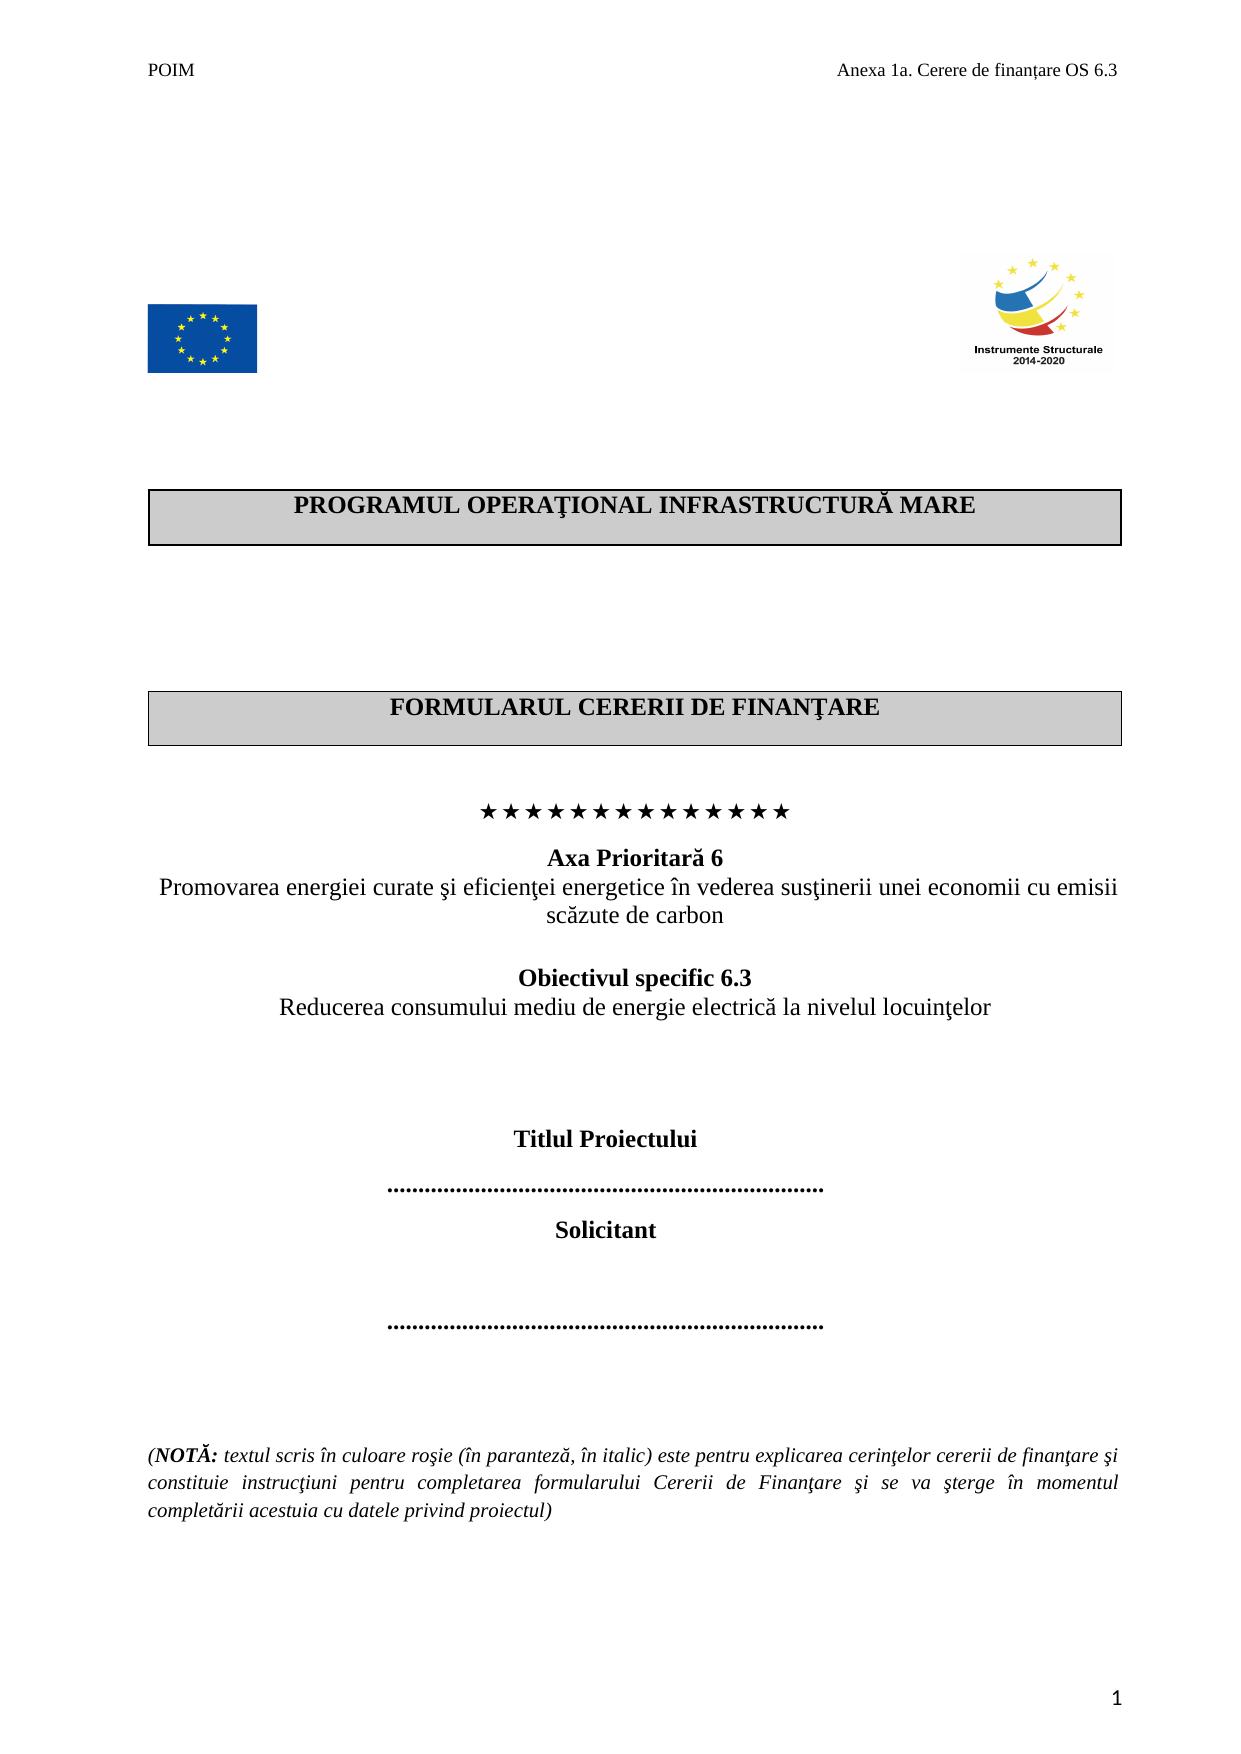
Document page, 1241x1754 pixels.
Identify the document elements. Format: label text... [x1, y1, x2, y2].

text Axa Prioritară 6 [148, 843, 1122, 872]
text Solicitant [148, 1215, 1063, 1244]
text Promovarea energiei curate şi eficienţei energetice în vederea susţinerii unei economii cu emisii scăzute de carbon [148, 872, 1122, 929]
text ...................................................................... [148, 1169, 1063, 1198]
text (NOTĂ: textul scris în culoare roşie (în paranteză, în italic) este pentru explicarea cerinţelor cererii de finanţare şi constituie instrucţiuni pentru completarea formularului Cererii de Finanţare şi se va şterge în momentul completării acestuia cu datele privind proiectul) [148, 1442, 1122, 1522]
text Titlul Proiectului [148, 1124, 1063, 1153]
table_header FORMULARUL CERERII DE FINANŢARE [149, 692, 1121, 745]
picture [147, 304, 258, 373]
text Obiectivul specific 6.3 [148, 963, 1122, 992]
table_header PROGRAMUL OPERAŢIONAL INFRASTRUCTURĂ MARE [150, 491, 1120, 544]
text ...................................................................... [148, 1306, 1063, 1335]
text Reducerea consumului mediu de energie electrică la nivelul locuinţelor [148, 992, 1122, 1020]
